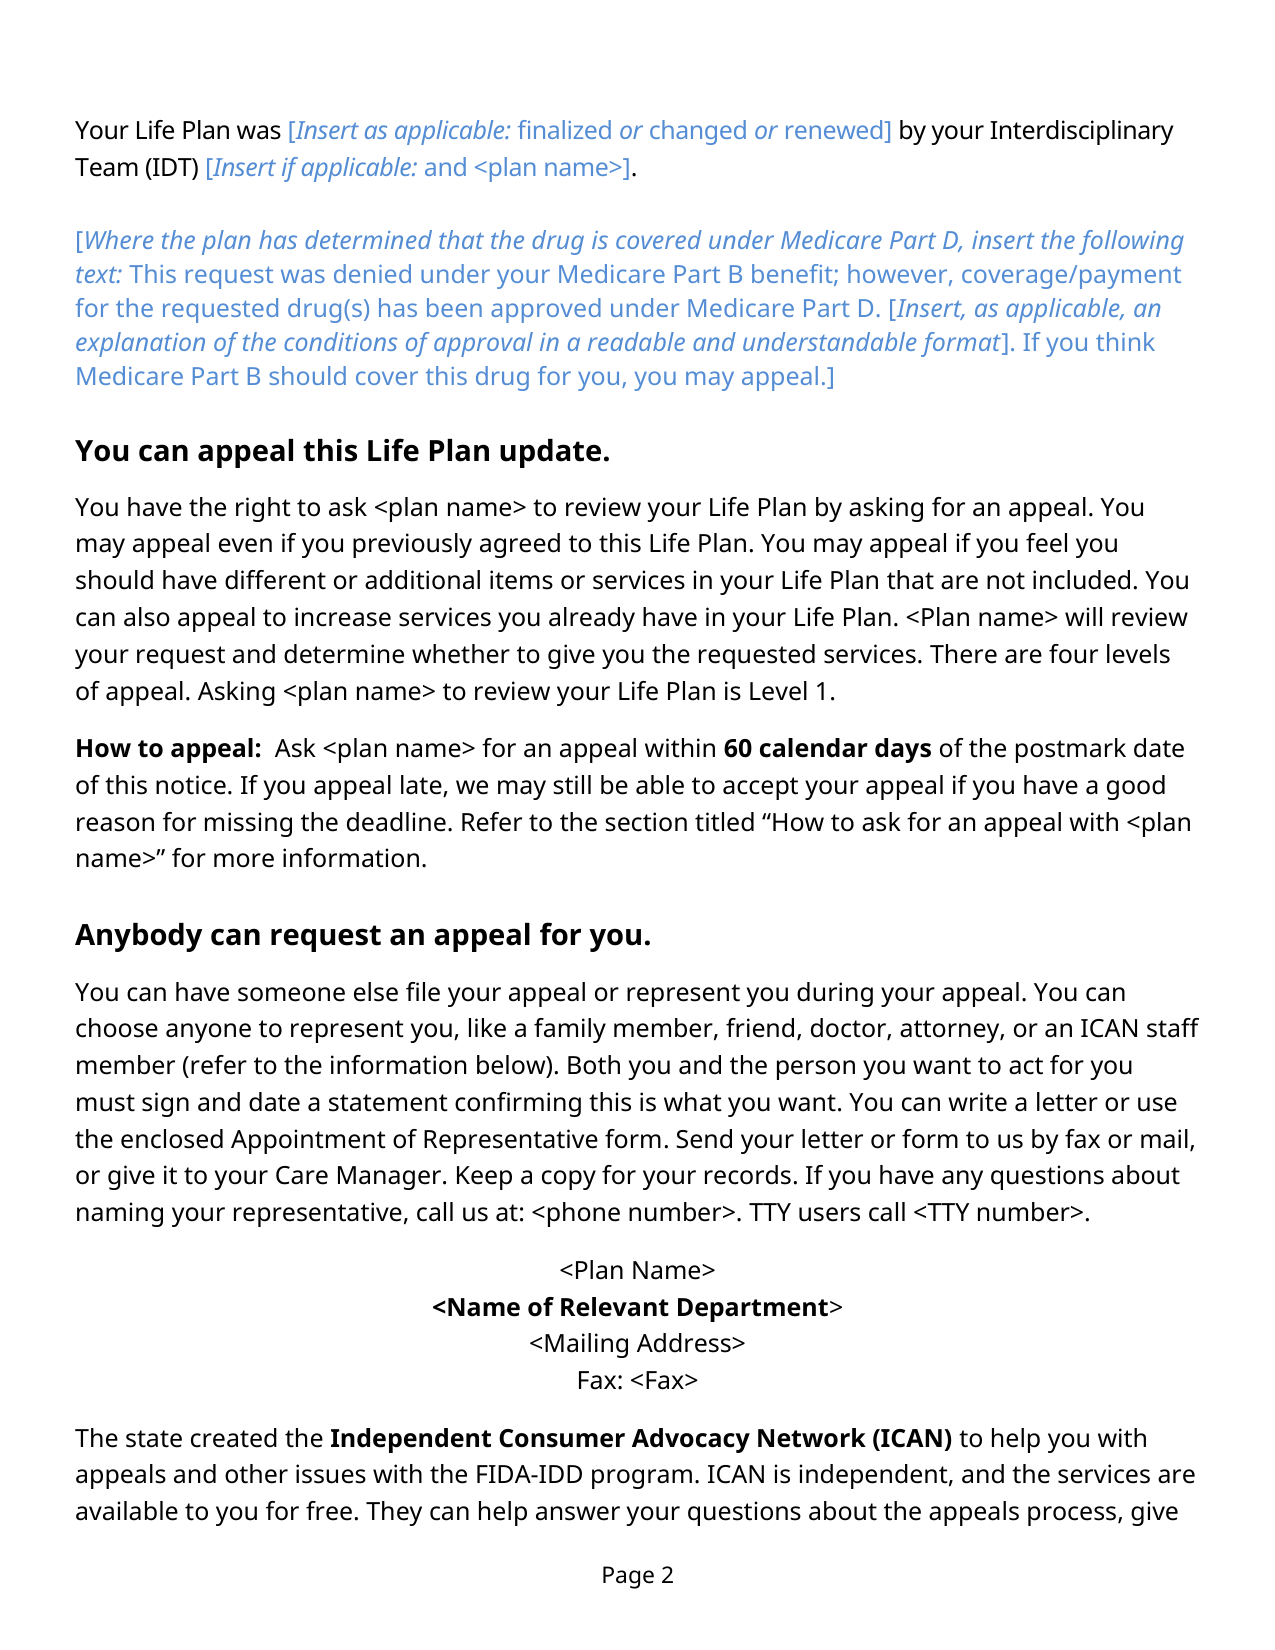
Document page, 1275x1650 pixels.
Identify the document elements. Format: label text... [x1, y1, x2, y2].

text You can have someone else file your appeal or represent you during your appeal. You can choose anyone to represent you, like a family member, friend, doctor, attorney, or an ICAN staff member (refer to the information below). Both you and the person you want to act for you must sign and date a statement confirming this is what you want. You can write a letter or use the enclosed Appointment of Representative form. Send your letter or form to us by fax or mail, or give it to your Care Manager. Keep a copy for your records. If you have any questions about naming your representative, call us at: <phone number>. TTY users call <TTY number>. [75, 974, 1200, 1229]
text Anybody can request an appeal for you. [75, 915, 1200, 954]
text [75, 1420, 1200, 1528]
text You have the right to ask <plan name> to review your Life Plan by asking for an appeal. You may appeal even if you previously agreed to this Life Plan. You may appeal if you feel you should have different or additional items or services in your Life Plan that are not included. You can also appeal to increase services you already have in your Life Plan. <Plan name> will review your request and determine whether to give you the requested services. There are four levels of appeal. Asking <plan name> to review your Life Plan is Level 1. [75, 489, 1200, 707]
text You can appeal this Life Plan update. [75, 430, 1200, 469]
text <Plan Name> [75, 1252, 1200, 1286]
text Fax: <Fax> [75, 1363, 1200, 1397]
text [Where the plan has determined that the drug is covered under Medicare Part D, insert the following text: This request was denied under your Medicare Part B benefit; however, coverage/payment for the requested drug(s) has been approved under Medicare Part D. [Insert, as applicable, an explanation of the conditions of approval in a readable and understandable format]. If you think Medicare Part B should cover this drug for you, you may appeal.] [75, 223, 1200, 393]
text <Mailing Address> [75, 1326, 1200, 1360]
text How to appeal: Ask <plan name> for an appeal within 60 calendar days of the postmark date of this notice. If you appeal late, we may still be able to accept your appeal if you have a good reason for missing the deadline. Refer to the section titled “How to ask for an appeal with <plan name>” for more information. [75, 731, 1200, 875]
text Your Life Plan was [Insert as applicable: finalized or changed or renewed] by your Interdisciplinary Team (IDT) [Insert if applicable: and <plan name>]. [75, 112, 1200, 183]
text <Name of Relevant Department> [75, 1289, 1200, 1323]
